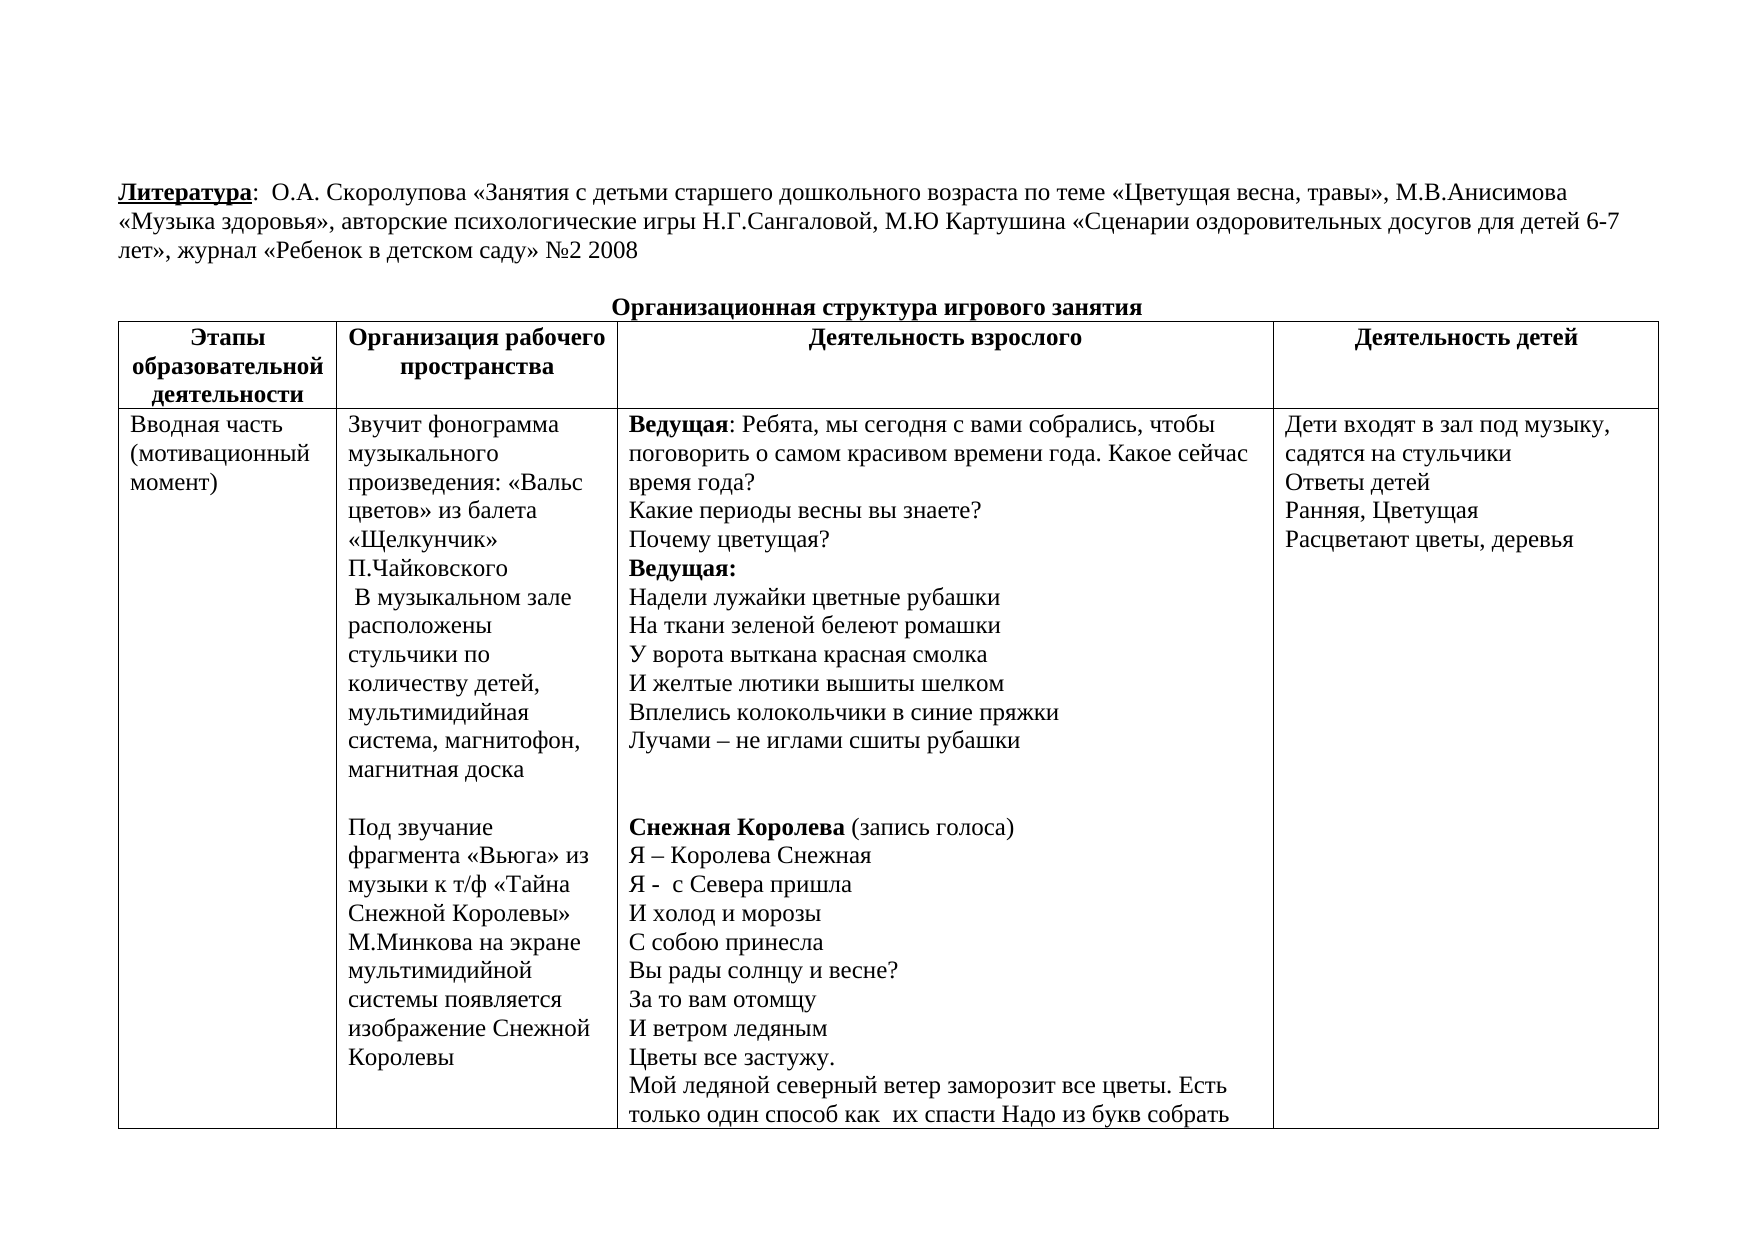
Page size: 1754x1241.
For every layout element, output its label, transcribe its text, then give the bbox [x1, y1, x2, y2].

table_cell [618, 409, 1273, 1128]
table_header Этапы образовательной деятельности [119, 322, 336, 408]
table_header Деятельность взрослого [618, 322, 1273, 408]
text Организационная структура игрового занятия [118, 292, 1636, 321]
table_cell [1274, 409, 1658, 1128]
table_header Организация рабочего пространства [337, 322, 617, 408]
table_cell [119, 409, 336, 1128]
table_header Деятельность детей [1274, 322, 1658, 408]
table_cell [337, 409, 617, 1128]
text Литература: О.А. Скоролупова «Занятия с детьми старшего дошкольного возраста по теме «Цветущая весна, травы», М.В.Анисимова «Музыка здоровья», авторские психологические игры Н.Г.Сангаловой, М.Ю Картушина «Сценарии оздоровительных досугов для детей 6-7 лет», журнал «Ребенок в детском саду» №2 2008 [118, 177, 1636, 263]
